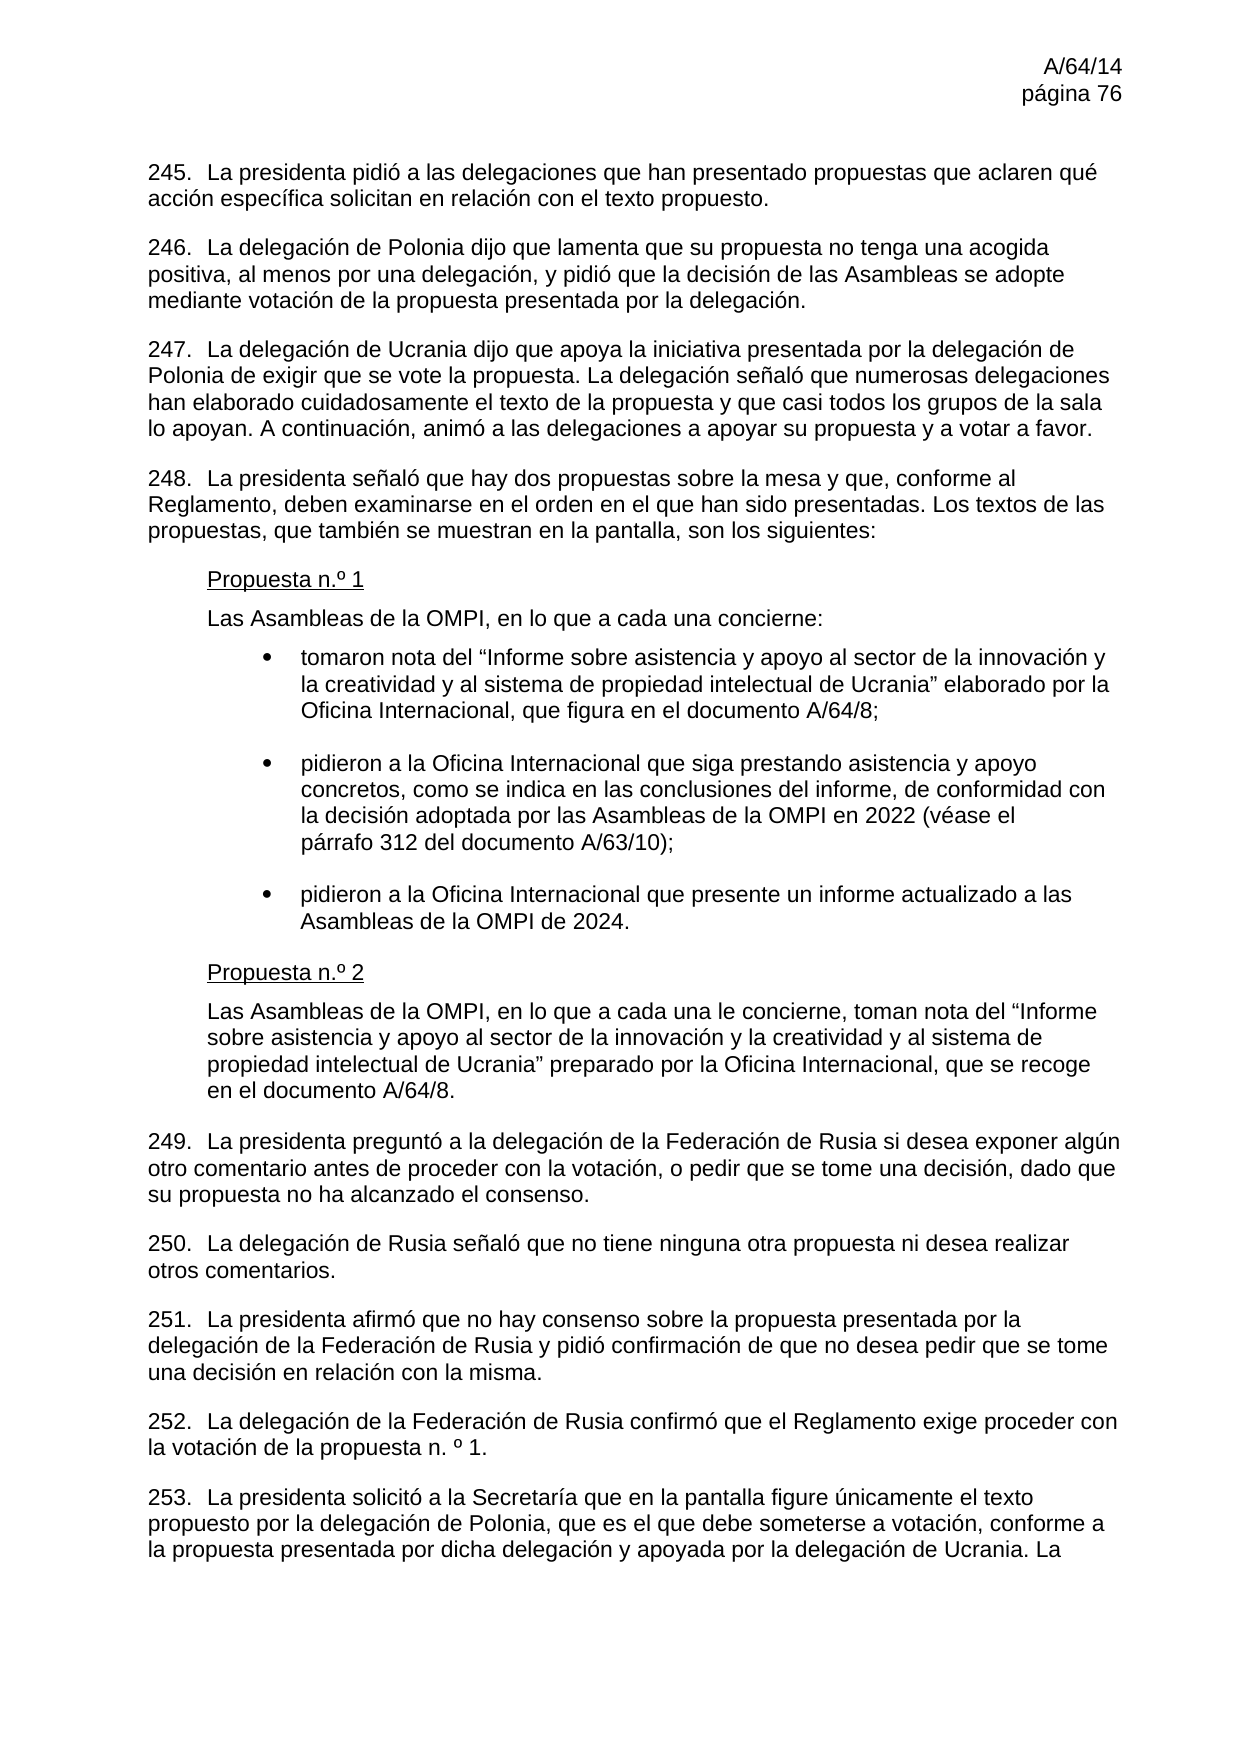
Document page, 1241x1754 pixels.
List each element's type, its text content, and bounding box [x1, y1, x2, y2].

text La delegación de Rusia señaló que no tiene ninguna otra propuesta ni desea realizar otros comentarios. [148, 1230, 1122, 1283]
text Propuesta n.º 2 [207, 959, 1122, 985]
text La presidenta afirmó que no hay consenso sobre la propuesta presentada por la delegación de la Federación de Rusia y pidió confirmación de que no desea pedir que se tome una decisión en relación con la misma. [148, 1306, 1122, 1385]
text Propuesta n.º 1 [207, 566, 1122, 593]
text La presidenta señaló que hay dos propuestas sobre la mesa y que, conforme al Reglamento, deben examinarse en el orden en el que han sido presentadas. Los textos de las propuestas, que también se muestran en la pantalla, son los siguientes: [148, 464, 1122, 543]
text Las Asambleas de la OMPI, en lo que a cada una concierne: [207, 605, 1122, 632]
list tomaron nota del “Informe sobre asistencia y apoyo al sector de la innovación y la creatividad y al sistema de propiedad intelectual de Ucrania” elaborado por la Oficina Internacional, que figura en el documento A/64/8; [263, 644, 1122, 723]
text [148, 1483, 1122, 1563]
text La delegación de la Federación de Rusia confirmó que el Reglamento exige proceder con la votación de la propuesta n. º 1. [148, 1408, 1122, 1461]
list pidieron a la Oficina Internacional que presente un informe actualizado a las Asambleas de la OMPI de 2024. [263, 881, 1122, 934]
text La presidenta preguntó a la delegación de la Federación de Rusia si desea exponer algún otro comentario antes de proceder con la votación, o pedir que se tome una decisión, dado que su propuesta no ha alcanzado el consenso. [148, 1128, 1122, 1207]
text La presidenta pidió a las delegaciones que han presentado propuestas que aclaren qué acción específica solicitan en relación con el texto propuesto. [148, 158, 1122, 211]
list pidieron a la Oficina Internacional que siga prestando asistencia y apoyo concretos, como se indica en las conclusiones del informe, de conformidad con la decisión adoptada por las Asambleas de la OMPI en 2022 (véase el párrafo 312 del documento A/63/10); [263, 749, 1122, 855]
text Las Asambleas de la OMPI, en lo que a cada una le concierne, toman nota del “Informe sobre asistencia y apoyo al sector de la innovación y la creatividad y al sistema de propiedad intelectual de Ucrania” preparado por la Oficina Internacional, que se recoge en el documento A/64/8. [207, 998, 1122, 1103]
text La delegación de Ucrania dijo que apoya la iniciativa presentada por la delegación de Polonia de exigir que se vote la propuesta. La delegación señaló que numerosas delegaciones han elaborado cuidadosamente el texto de la propuesta y que casi todos los grupos de la sala lo apoyan. A continuación, animó a las delegaciones a apoyar su propuesta y a votar a favor. [148, 336, 1122, 442]
text La delegación de Polonia dijo que lamenta que su propuesta no tenga una acogida positiva, al menos por una delegación, y pidió que la decisión de las Asambleas se adopte mediante votación de la propuesta presentada por la delegación. [148, 234, 1122, 313]
